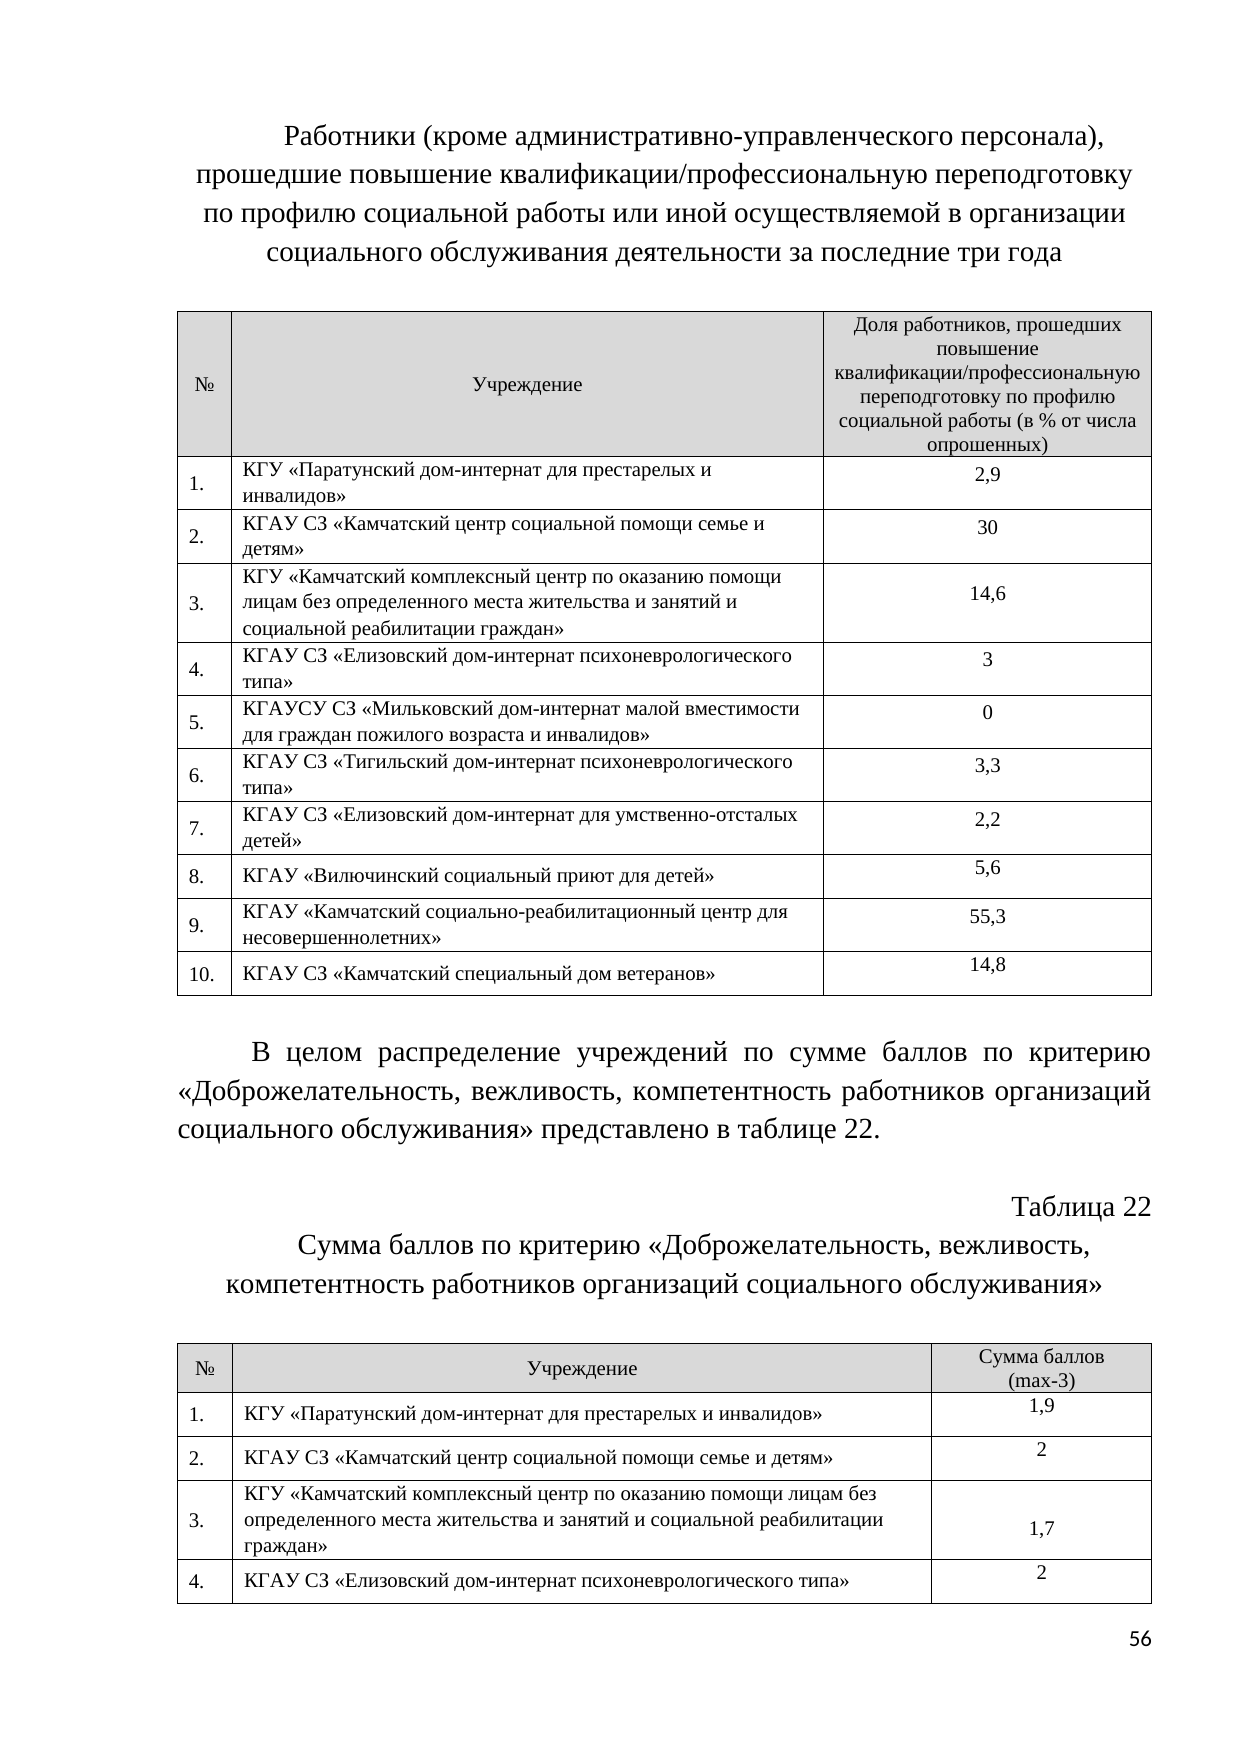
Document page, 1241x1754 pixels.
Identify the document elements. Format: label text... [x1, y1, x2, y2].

table_cell 1. [178, 457, 231, 509]
table_header Учреждение [232, 312, 823, 456]
table_cell 2 [932, 1560, 1151, 1603]
table_cell 55,3 [824, 899, 1151, 951]
text В целом распределение учреждений по сумме баллов по критерию «Доброжелательность, вежливость, компетентность работников организаций социального обслуживания» представлено в таблице 22. [177, 1034, 1152, 1145]
table_cell 14,6 [824, 564, 1151, 642]
table_cell 9. [178, 899, 231, 951]
table_cell 0 [824, 696, 1151, 748]
table_cell КГАУ «Камчатский социально-реабилитационный центр для несовершеннолетних» [232, 899, 823, 951]
table_cell 8. [178, 855, 231, 898]
table_cell 10. [178, 952, 231, 995]
table_cell 2,9 [824, 457, 1151, 509]
table_cell КГУ «Камчатский комплексный центр по оказанию помощи лицам без определенного места жительства и занятий и социальной реабилитации граждан» [232, 564, 823, 642]
table_header Учреждение [233, 1344, 931, 1392]
table_cell КГАУ «Вилючинский социальный приют для детей» [232, 855, 823, 898]
table_cell КГУ «Паратунский дом-интернат для престарелых и инвалидов» [232, 457, 823, 509]
table_cell 2 [932, 1437, 1151, 1480]
table_cell КГАУСУ СЗ «Мильковский дом-интернат малой вместимости для граждан пожилого возраста и инвалидов» [232, 696, 823, 748]
table_header № [178, 1344, 232, 1392]
table_cell КГАУ СЗ «Тигильский дом-интернат психоневрологического типа» [232, 749, 823, 801]
table_cell КГАУ СЗ «Камчатский специальный дом ветеранов» [232, 952, 823, 995]
table_header № [178, 312, 231, 456]
table_cell 2. [178, 510, 231, 562]
table_cell 4. [178, 643, 231, 695]
table_cell 14,8 [824, 952, 1151, 995]
table_cell КГАУ СЗ «Елизовский дом-интернат психоневрологического типа» [233, 1560, 931, 1603]
table_cell 1,7 [932, 1481, 1151, 1559]
table_cell 2,2 [824, 802, 1151, 854]
table_cell 3,3 [824, 749, 1151, 801]
table_cell 1. [178, 1393, 232, 1436]
table_cell КГУ «Паратунский дом-интернат для престарелых и инвалидов» [233, 1393, 931, 1436]
table_cell 5,6 [824, 855, 1151, 898]
table_cell 30 [824, 510, 1151, 562]
text Работники (кроме административно-управленческого персонала), прошедшие повышение квалификации/профессиональную переподготовку по профилю социальной работы или иной осуществляемой в организации социального обслуживания деятельности за последние три года [177, 118, 1152, 267]
table_cell 2. [178, 1437, 232, 1480]
table_cell 3. [178, 564, 231, 642]
table_cell КГУ «Камчатский комплексный центр по оказанию помощи лицам без определенного места жительства и занятий и социальной реабилитации граждан» [233, 1481, 931, 1559]
text Таблица 22 [177, 1189, 1152, 1222]
table_cell 6. [178, 749, 231, 801]
table_cell 5. [178, 696, 231, 748]
table_cell 4. [178, 1560, 232, 1603]
table_header Сумма баллов (max-3) [932, 1344, 1151, 1392]
table_cell 3. [178, 1481, 232, 1559]
text Сумма баллов по критерию «Доброжелательность, вежливость, компетентность работников организаций социального обслуживания» [177, 1227, 1152, 1299]
table_cell 7. [178, 802, 231, 854]
table_cell КГАУ СЗ «Елизовский дом-интернат для умственно-отсталых детей» [232, 802, 823, 854]
table_header Доля работников, прошедших повышение квалификации/профессиональную переподготовку по профилю социальной работы (в % от числа опрошенных) [824, 312, 1151, 456]
table_cell КГАУ СЗ «Елизовский дом-интернат психоневрологического типа» [232, 643, 823, 695]
table_cell 1,9 [932, 1393, 1151, 1436]
table_cell 3 [824, 643, 1151, 695]
table_cell КГАУ СЗ «Камчатский центр социальной помощи семье и детям» [233, 1437, 931, 1480]
table_cell КГАУ СЗ «Камчатский центр социальной помощи семье и детям» [232, 510, 823, 562]
